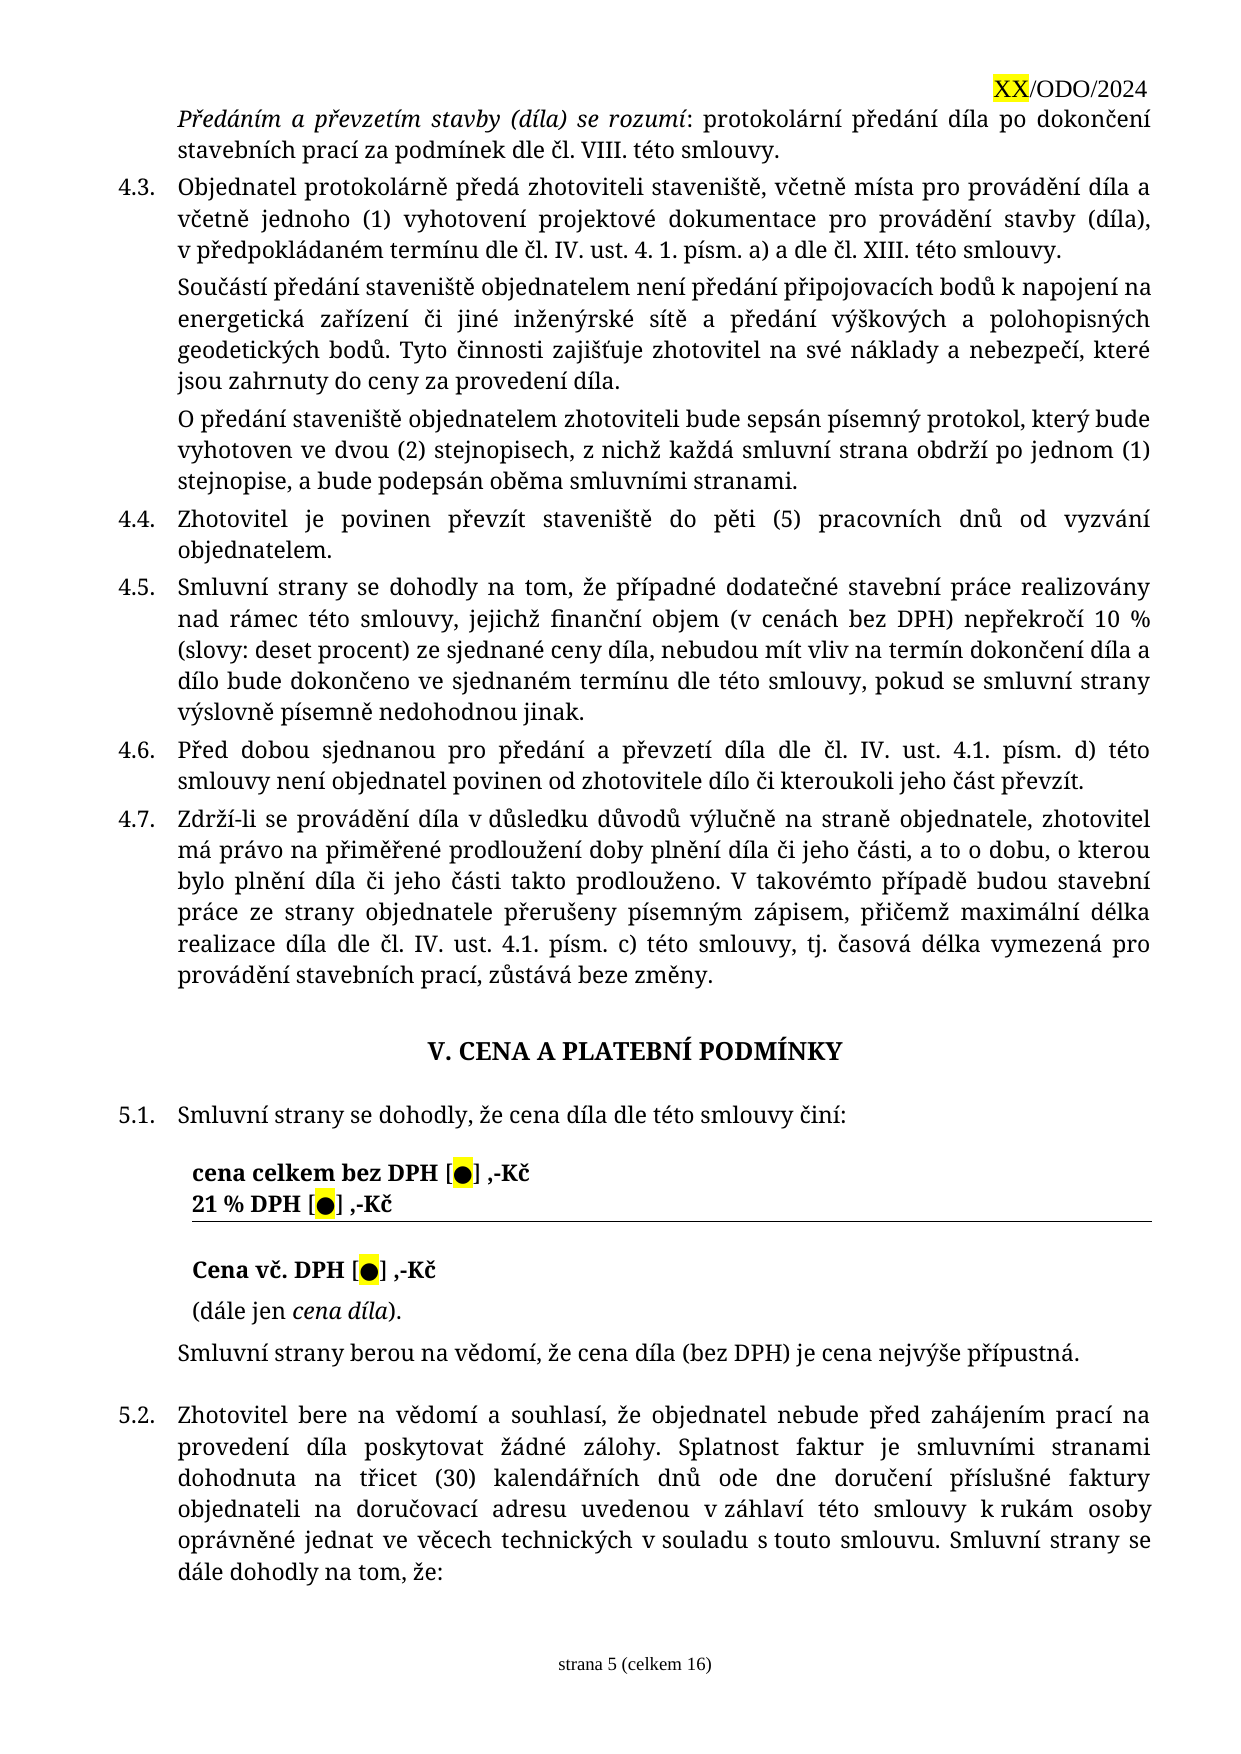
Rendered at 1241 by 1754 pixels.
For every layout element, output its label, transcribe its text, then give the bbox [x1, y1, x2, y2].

list Cena vč. DPH [●] ,-Kč [192, 1253, 1152, 1285]
text (dále jen cena díla). [192, 1295, 1152, 1326]
list Smluvní strany se dohodly, že cena díla dle této smlouvy činí: [118, 1099, 1152, 1130]
text Součástí předání staveniště objednatelem není předání připojovacích bodů k napojení na energetická zařízení či jiné inženýrské sítě a předání výškových a polohopisných geodetických bodů. Tyto činnosti zajišťuje zhotovitel na své náklady a nebezpečí, které jsou zahrnuty do ceny za provedení díla. [177, 271, 1152, 396]
list Smluvní strany se dohodly na tom, že případné dodatečné stavební práce realizovány nad rámec této smlouvy, jejichž finanční objem (v cenách bez DPH) nepřekročí 10 % (slovy: deset procent) ze sjednané ceny díla, nebudou mít vliv na termín dokončení díla a dílo bude dokončeno ve sjednaném termínu dle této smlouvy, pokud se smluvní strany výslovně písemně nedohodnou jinak. [118, 571, 1152, 727]
list 21 % DPH [●] ,-Kč [192, 1188, 1152, 1221]
list Zhotovitel je povinen převzít staveniště do pěti (5) pracovních dnů od vyzvání objednatelem. [118, 502, 1152, 565]
list Zdrží-li se provádění díla v důsledku důvodů výlučně na straně objednatele, zhotovitel má právo na přiměřené prodloužení doby plnění díla či jeho části, a to o dobu, o kterou bylo plnění díla či jeho části takto prodlouženo. V takovémto případě budou stavební práce ze strany objednatele přerušeny písemným zápisem, přičemž maximální délka realizace díla dle čl. IV. ust. 4.1. písm. c) této smlouvy, tj. časová délka vymezená pro provádění stavebních prací, zůstává beze změny. [118, 802, 1152, 990]
list Zhotovitel bere na vědomí a souhlasí, že objednatel nebude před zahájením prací na provedení díla poskytovat žádné zálohy. Splatnost faktur je smluvními stranami dohodnuta na třicet (30) kalendářních dnů ode dne doručení příslušné faktury objednateli na doručovací adresu uvedenou v záhlaví této smlouvy k rukám osoby oprávněné jednat ve věcech technických v souladu s touto smlouvu. Smluvní strany se dále dohodly na tom, že: [118, 1399, 1152, 1587]
text V. CENA A PLATEBNÍ PODMÍNKY [118, 1034, 1152, 1068]
text O předání staveniště objednatelem zhotoviteli bude sepsán písemný protokol, který bude vyhotoven ve dvou (2) stejnopisech, z nichž každá smluvní strana obdrží po jednom (1) stejnopise, a bude podepsán oběma smluvními stranami. [177, 402, 1152, 496]
list cena celkem bez DPH [●] ,-Kč [473, 1157, 1152, 1188]
text Smluvní strany berou na vědomí, že cena díla (bez DPH) je cena nejvýše přípustná. [177, 1337, 1152, 1368]
text Předáním a převzetím stavby (díla) se rozumí: protokolární předání díla po dokončení stavebních prací za podmínek dle čl. VIII. této smlouvy. [177, 102, 1152, 165]
list Objednatel protokolárně předá zhotoviteli staveniště, včetně místa pro provádění díla a včetně jednoho (1) vyhotovení projektové dokumentace pro provádění stavby (díla), v předpokládaném termínu dle čl. IV. ust. 4. 1. písm. a) a dle čl. XIII. této smlouvy. [118, 171, 1152, 265]
list cena celkem bez DPH [●] ,-Kč [192, 1157, 453, 1188]
list Před dobou sjednanou pro předání a převzetí díla dle čl. IV. ust. 4.1. písm. d) této smlouvy není objednatel povinen od zhotovitele dílo či kteroukoli jeho část převzít. [118, 734, 1152, 796]
